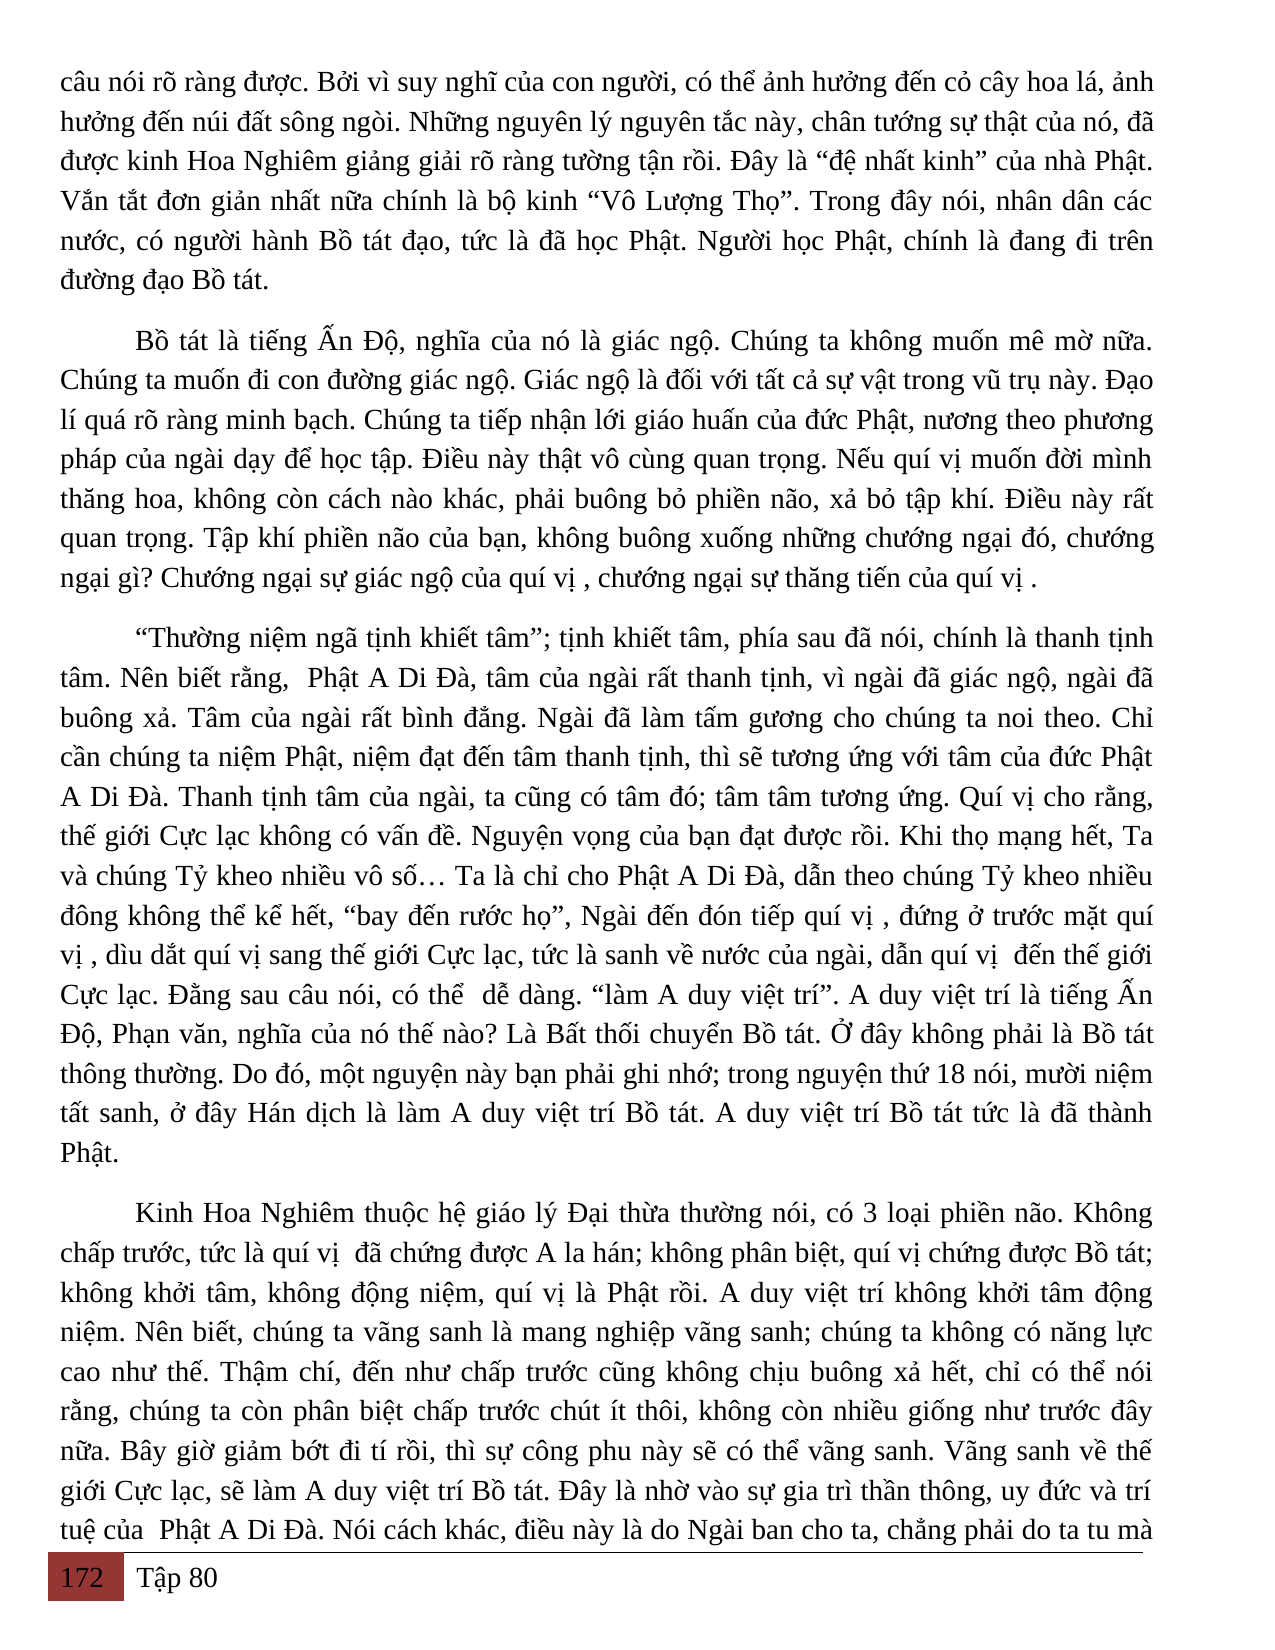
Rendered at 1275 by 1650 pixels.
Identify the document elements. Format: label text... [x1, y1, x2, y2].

text Bồ tát là tiếng Ấn Độ, nghĩa của nó là giác ngộ. Chúng ta không muốn mê mờ nữa. Chúng ta muốn đi con đường giác ngộ. Giác ngộ là đối với tất cả sự vật trong vũ trụ này. Đạo lí quá rõ ràng minh bạch. Chúng ta tiếp nhận lới giáo huấn của đức Phật, nương theo phương pháp của ngài dạy để học tập. Điều này thật vô cùng quan trọng. Nếu quí vị muốn đời mình thăng hoa, không còn cách nào khác, phải buông bỏ phiền não, xả bỏ tập khí. Điều này rất quan trọng. Tập khí phiền não của bạn, không buông xuống những chướng ngại đó, chướng ngại gì? Chướng ngại sự giác ngộ của quí vị , chướng ngại sự thăng tiến của quí vị . [60, 318, 1155, 595]
text “Thường niệm ngã tịnh khiết tâm”; tịnh khiết tâm, phía sau đã nói, chính là thanh tịnh tâm. Nên biết rằng, Phật A Di Đà, tâm của ngài rất thanh tịnh, vì ngài đã giác ngộ, ngài đã buông xả. Tâm của ngài rất bình đẳng. Ngài đã làm tấm gương cho chúng ta noi theo. Chỉ cần chúng ta niệm Phật, niệm đạt đến tâm thanh tịnh, thì sẽ tương ứng với tâm của đức Phật A Di Đà. Thanh tịnh tâm của ngài, ta cũng có tâm đó; tâm tâm tương ứng. Quí vị cho rằng, thế giới Cực lạc không có vấn đề. Nguyện vọng của bạn đạt được rồi. Khi thọ mạng hết, Ta và chúng Tỷ kheo nhiều vô số… Ta là chỉ cho Phật A Di Đà, dẫn theo chúng Tỷ kheo nhiều đông không thể kể hết, “bay đến rước họ”, Ngài đến đón tiếp quí vị , đứng ở trước mặt quí vị , dìu dắt quí vị sang thế giới Cực lạc, tức là sanh về nước của ngài, dẫn quí vị đến thế giới Cực lạc. Đằng sau câu nói, có thể dễ dàng. “làm A duy việt trí”. A duy việt trí là tiếng Ấn Độ, Phạn văn, nghĩa của nó thế nào? Là Bất thối chuyển Bồ tát. Ở đây không phải là Bồ tát thông thường. Do đó, một nguyện này bạn phải ghi nhớ; trong nguyện thứ 18 nói, mười niệm tất sanh, ở đây Hán dịch là làm A duy việt trí Bồ tát. A duy việt trí Bồ tát tức là đã thành Phật. [60, 616, 1155, 1170]
